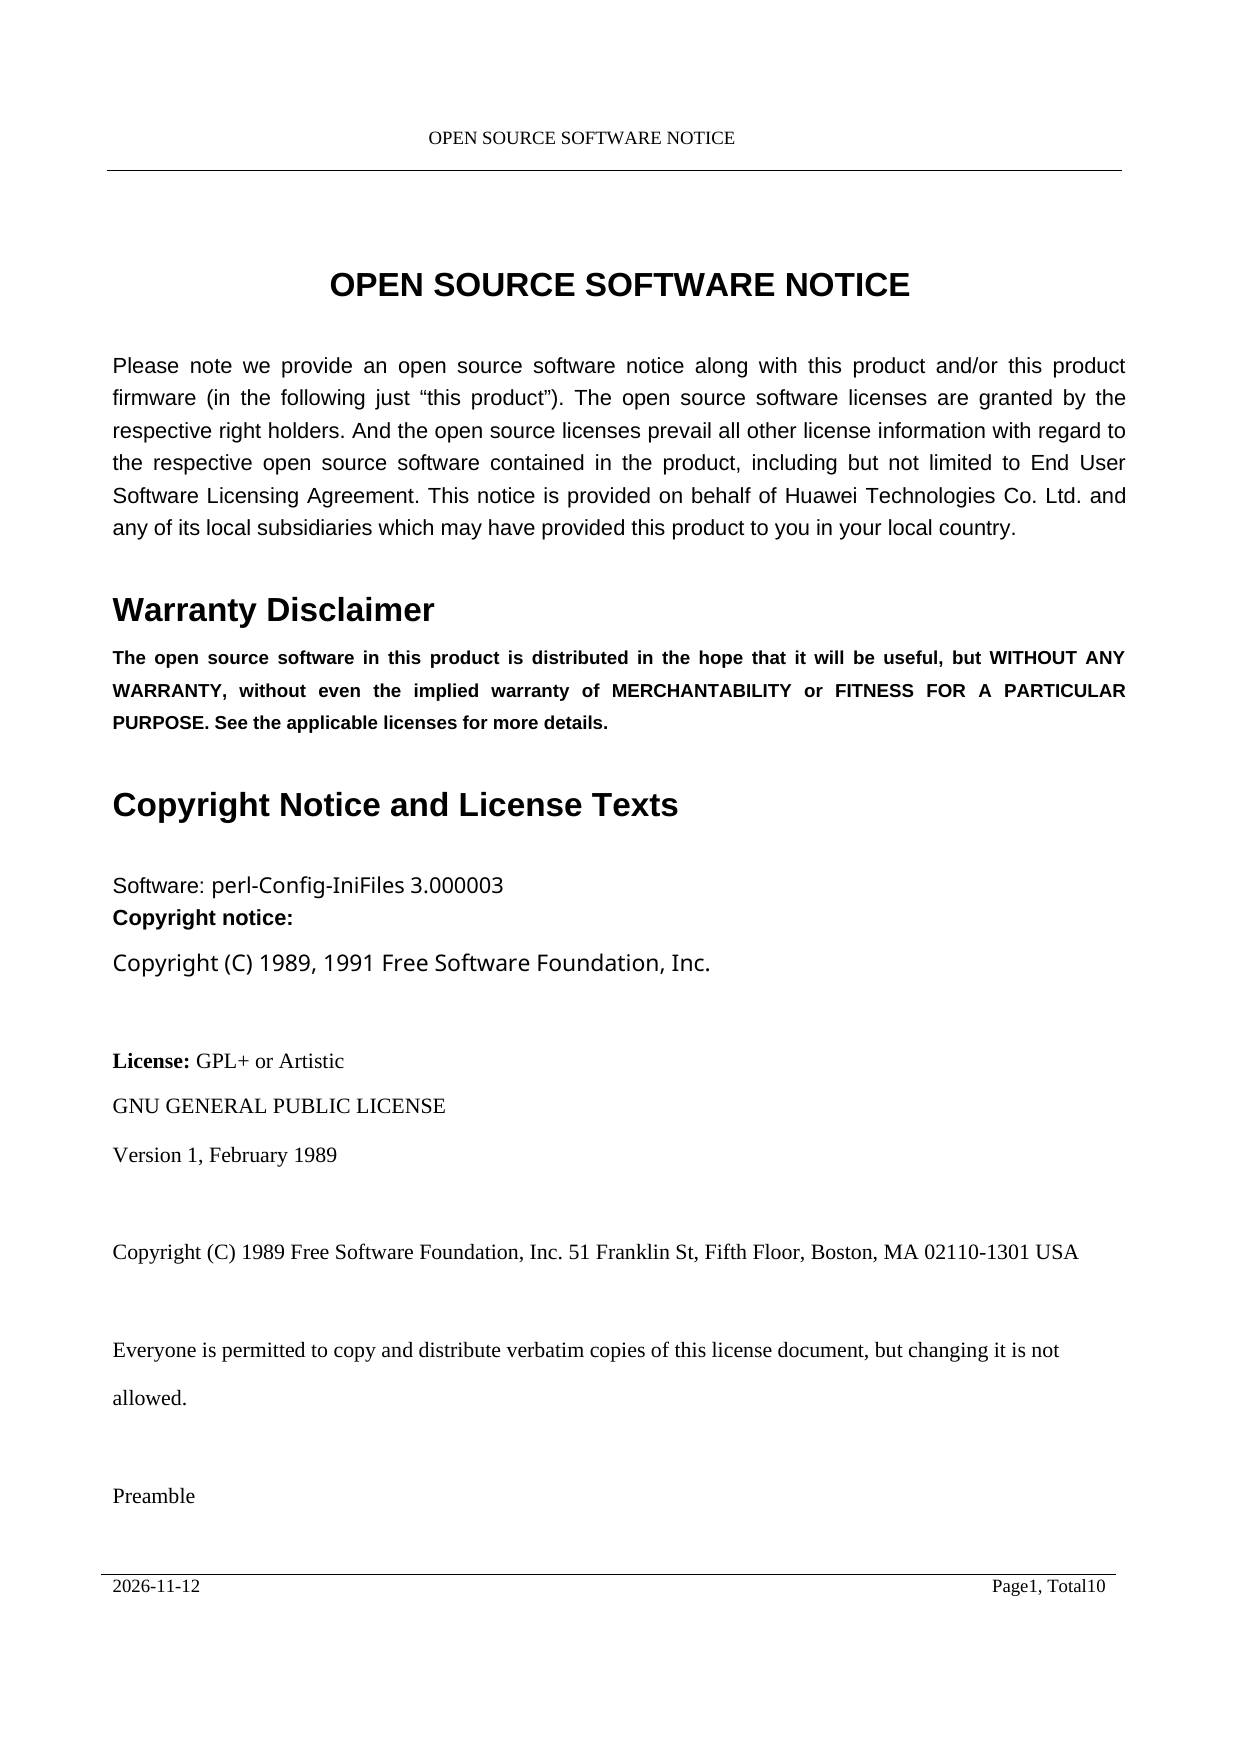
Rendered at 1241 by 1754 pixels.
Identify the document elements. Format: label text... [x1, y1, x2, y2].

text Please note we provide an open source software notice along with this product and/or this product firmware (in the following just “this product”). The open source software licenses are granted by the respective right holders. And the open source licenses prevail all other license information with regard to the respective open source software contained in the product, including but not limited to End User Software Licensing Agreement. This notice is provided on behalf of Huawei Technologies Co. Ltd. and any of its local subsidiaries which may have provided this product to you in your local country. [112, 349, 1128, 544]
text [112, 1089, 1128, 1512]
text Copyright Notice and License Texts [112, 771, 1128, 836]
text The open source software in this product is distributed in the hope that it will be useful, but WITHOUT ANY WARRANTY, without even the implied warranty of MERCHANTABILITY or FITNESS FOR A PARTICULAR PURPOSE. See the applicable licenses for more details. [112, 641, 1128, 739]
text OPEN SOURCE SOFTWARE NOTICE [112, 251, 1128, 316]
text Warranty Disclaimer [112, 576, 1128, 641]
text License: GPL+ or Artistic [112, 1044, 1128, 1077]
text Software: perl-Config-IniFiles 3.000003 [112, 869, 1128, 901]
text Copyright notice: [112, 901, 1128, 934]
text Copyright (C) 1989, 1991 Free Software Foundation, Inc. [112, 947, 1128, 1028]
